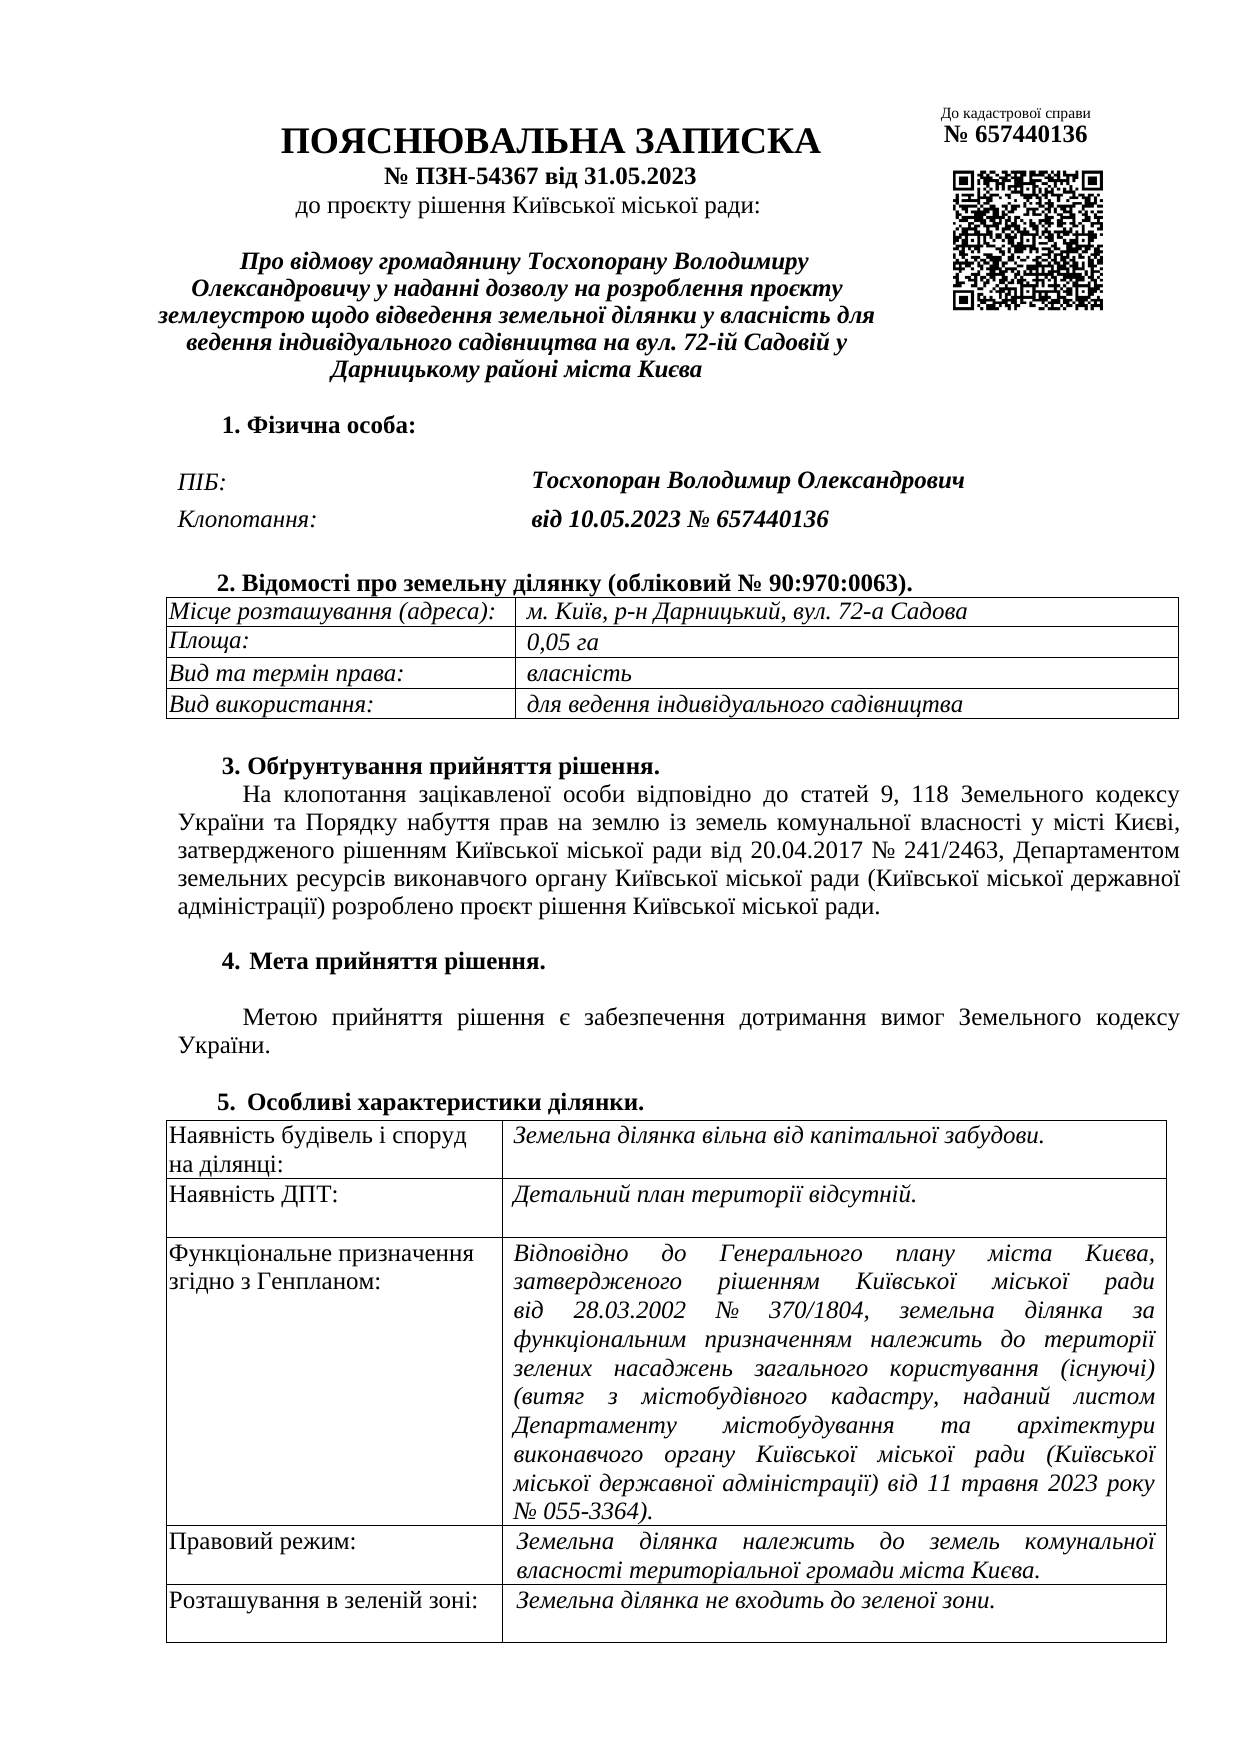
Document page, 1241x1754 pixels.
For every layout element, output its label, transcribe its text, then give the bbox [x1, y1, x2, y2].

table_cell Функціональне призначення згідно з Генпланом: [167, 1238, 502, 1525]
text На клопотання зацікавленої особи відповідно до статей 9, 118 Земельного кодексу України та Порядку набуття прав на землю із земель комунальної власності у місті Києві, затвердженого рішенням Київської міської ради від 20.04.2017 № 241/2463, Департаментом земельних ресурсів виконавчого органу Київської міської ради (Київської міської державної адміністрації) розроблено проєкт рішення Київської міської ради. [177, 780, 1181, 919]
table_header Земельна ділянка вільна від капітальної забудови. [503, 1121, 1166, 1178]
table_cell Земельна ділянка не входить до зеленої зони. [503, 1585, 1166, 1642]
table_cell Вид використання: [167, 689, 515, 717]
table_cell Земельна ділянка належить до земель комунальної власності територіальної громади міста Києва. [503, 1526, 1166, 1584]
table_header Тосхопоран Володимир Олександрович [531, 468, 1226, 504]
list Особливі характеристики ділянки. [177, 1087, 1181, 1115]
table_cell Правовий режим: [167, 1526, 502, 1584]
text 1. Фізична особа: [177, 410, 1181, 439]
table_cell Наявність ДПТ: [167, 1179, 502, 1237]
text Метою прийняття рішення є забезпечення дотримання вимог Земельного кодексу України. [177, 1003, 1181, 1059]
text ПОЯСНЮВАЛЬНА ЗАПИСКА [281, 118, 1181, 161]
table_cell Відповідно до Генерального плану міста Києва, затвердженого рішенням Київської міської ради від 28.03.2002 № 370/1804, земельна ділянка за функціональним призначенням належить до території зелених насаджень загального користування (існуючі) (витяг з містобудівного кадастру, наданий листом Департаменту містобудування та архітектури виконавчого органу Київської міської ради (Київської міської державної адміністрації) від 11 травня 2023 року № 055-3364). [503, 1238, 1166, 1525]
text Про відмову громадянину Тосхопорану Володимиру Олександровичу у наданні дозволу на розроблення проєкту землеустрою щодо відведення земельної ділянки у власність для ведення індивідуального садівництва на вул. 72-ій Садовій у Дарницькому районі міста Києва [133, 248, 901, 383]
table_header м. Київ, р-н Дарницький, вул. 72-а Садова [516, 598, 1178, 626]
table_header Місце розташування (адреса): [167, 598, 515, 626]
table_cell Вид та термін права: [167, 658, 515, 688]
table_cell для ведення індивідуального садівництва [516, 689, 1178, 717]
picture [940, 159, 1115, 321]
text 2. Відомості про земельну ділянку (обліковий № 90:970:0063). [217, 568, 1181, 597]
table_cell власність [516, 658, 1178, 688]
list Мета прийняття рішення. [177, 947, 1181, 975]
table_cell від 10.05.2023 № 657440136 [531, 505, 1226, 539]
table_header ПІБ: [166, 468, 531, 504]
table_cell Розташування в зеленій зоні: [167, 1585, 502, 1642]
table_header Наявність будівель і споруд на ділянці: [167, 1121, 502, 1178]
table_cell 0,05 га [516, 627, 1178, 657]
text до проєкту рішення Київської міської ради: [295, 190, 833, 219]
list Обґрунтування прийняття рішення. [162, 751, 1181, 780]
table_cell Клопотання: [166, 505, 531, 539]
table_cell Площа: [167, 627, 515, 657]
table_cell Детальний план території відсутній. [503, 1179, 1166, 1237]
text № ПЗН-54367 від 31.05.2023 [384, 161, 833, 190]
